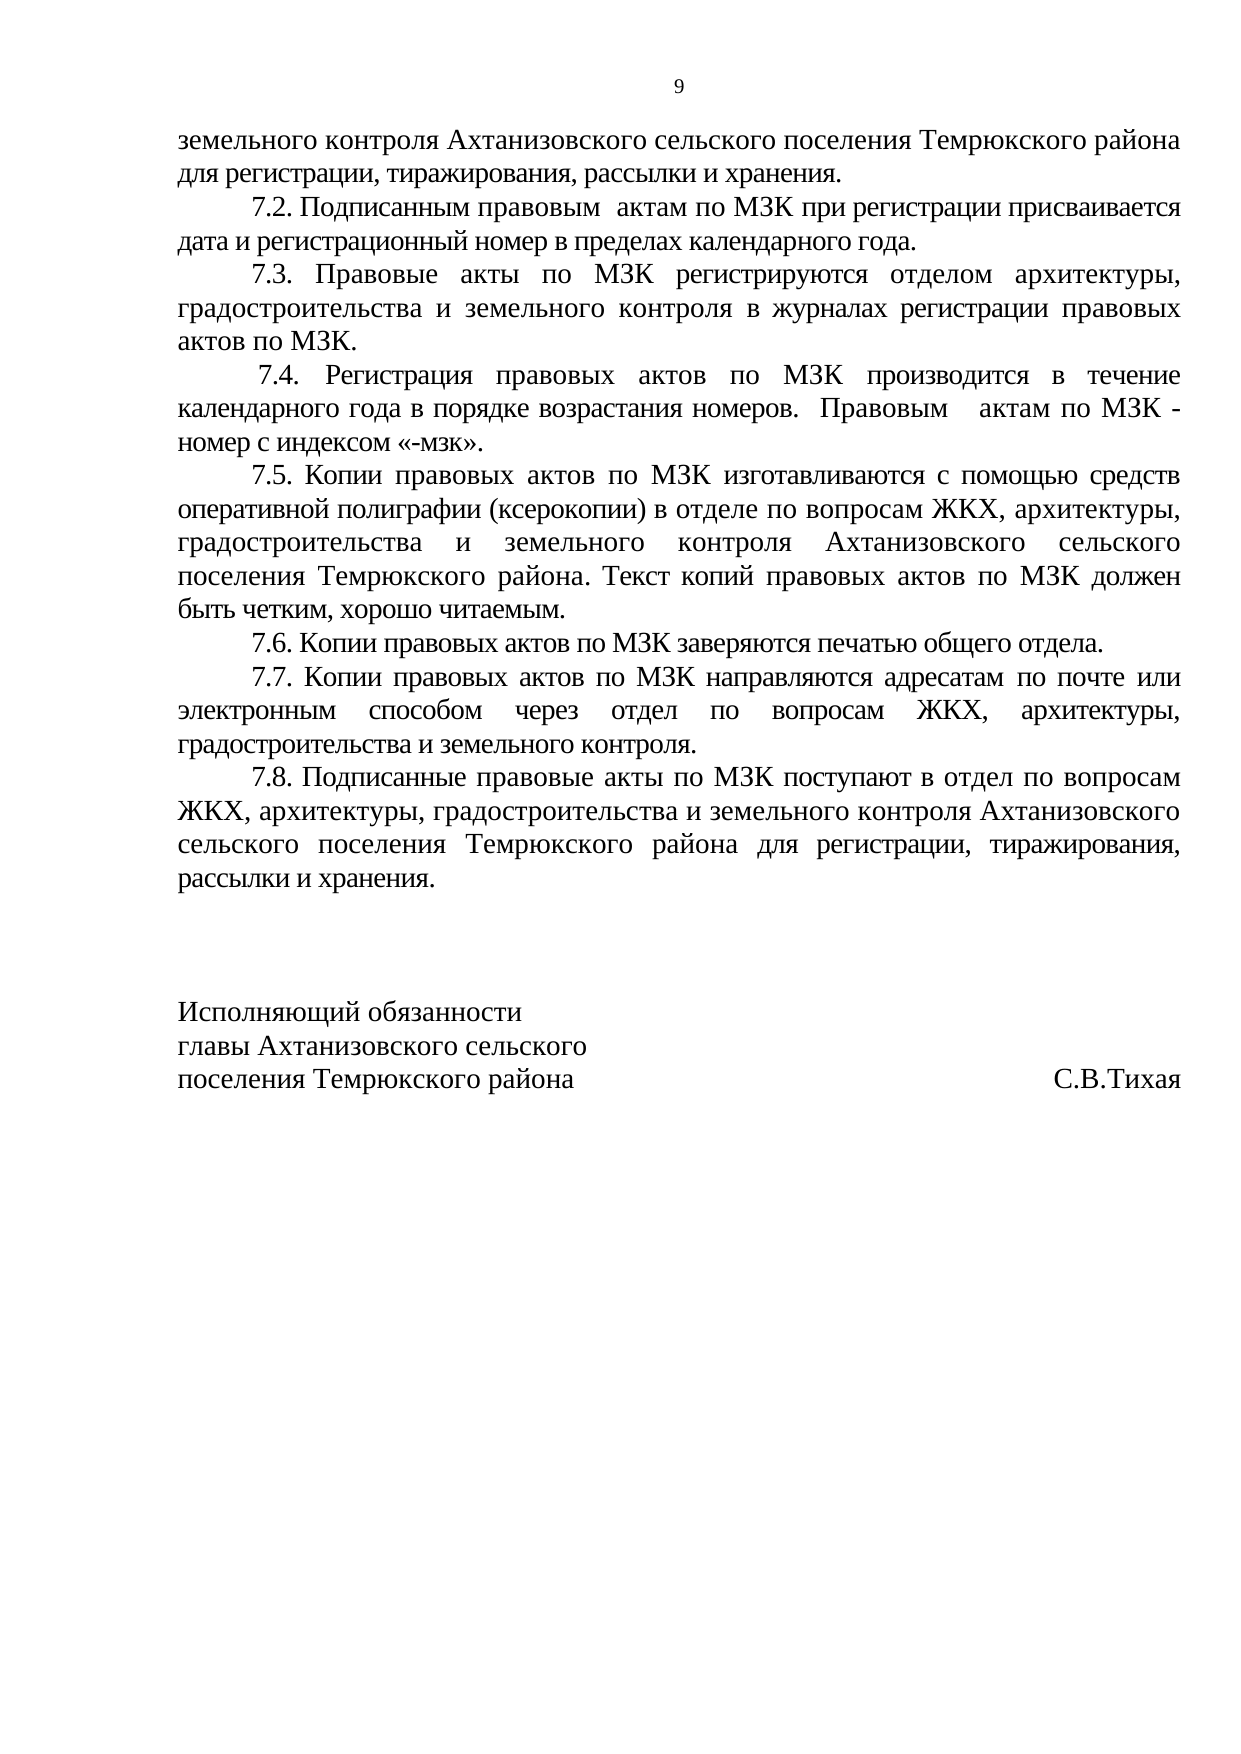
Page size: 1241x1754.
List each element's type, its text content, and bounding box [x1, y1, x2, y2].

text 7.7. Копии правовых актов по МЗК направляются адресатам по почте или электронным способом через отдел по вопросам ЖКХ, архитектуры, градостроительства и земельного контроля. [177, 659, 1181, 759]
text 7.3. Правовые акты по МЗК регистрируются отделом архитектуры, градостроительства и земельного контроля в журналах регистрации правовых актов по МЗК. [177, 256, 1181, 357]
text 7.2. Подписанным правовым актам по МЗК при регистрации присваивается дата и регистрационный номер в пределах календарного года. [177, 189, 1181, 256]
text 7.4. Регистрация правовых актов по МЗК производится в течение календарного года в порядке возрастания номеров. Правовым актам по МЗК - номер с индексом «-мзк». [177, 357, 1181, 457]
text Исполняющий обязанности [177, 994, 1181, 1028]
text главы Ахтанизовского сельского [177, 1028, 1181, 1061]
text 7.8. Подписанные правовые акты по МЗК поступают в отдел по вопросам ЖКХ, архитектуры, градостроительства и земельного контроля Ахтанизовского сельского поселения Темрюкского района для регистрации, тиражирования, рассылки и хранения. [177, 759, 1181, 893]
text 7.5. Копии правовых актов по МЗК изготавливаются с помощью средств оперативной полиграфии (ксерокопии) в отделе по вопросам ЖКХ, архитектуры, градостроительства и земельного контроля Ахтанизовского сельского поселения Темрюкского района. Текст копий правовых актов по МЗК должен быть четким, хорошо читаемым. [177, 457, 1181, 625]
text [177, 122, 1181, 189]
text 7.6. Копии правовых актов по МЗК заверяются печатью общего отдела. [177, 625, 1181, 659]
text поселения Темрюкского района С.В.Тихая [177, 1061, 1181, 1095]
